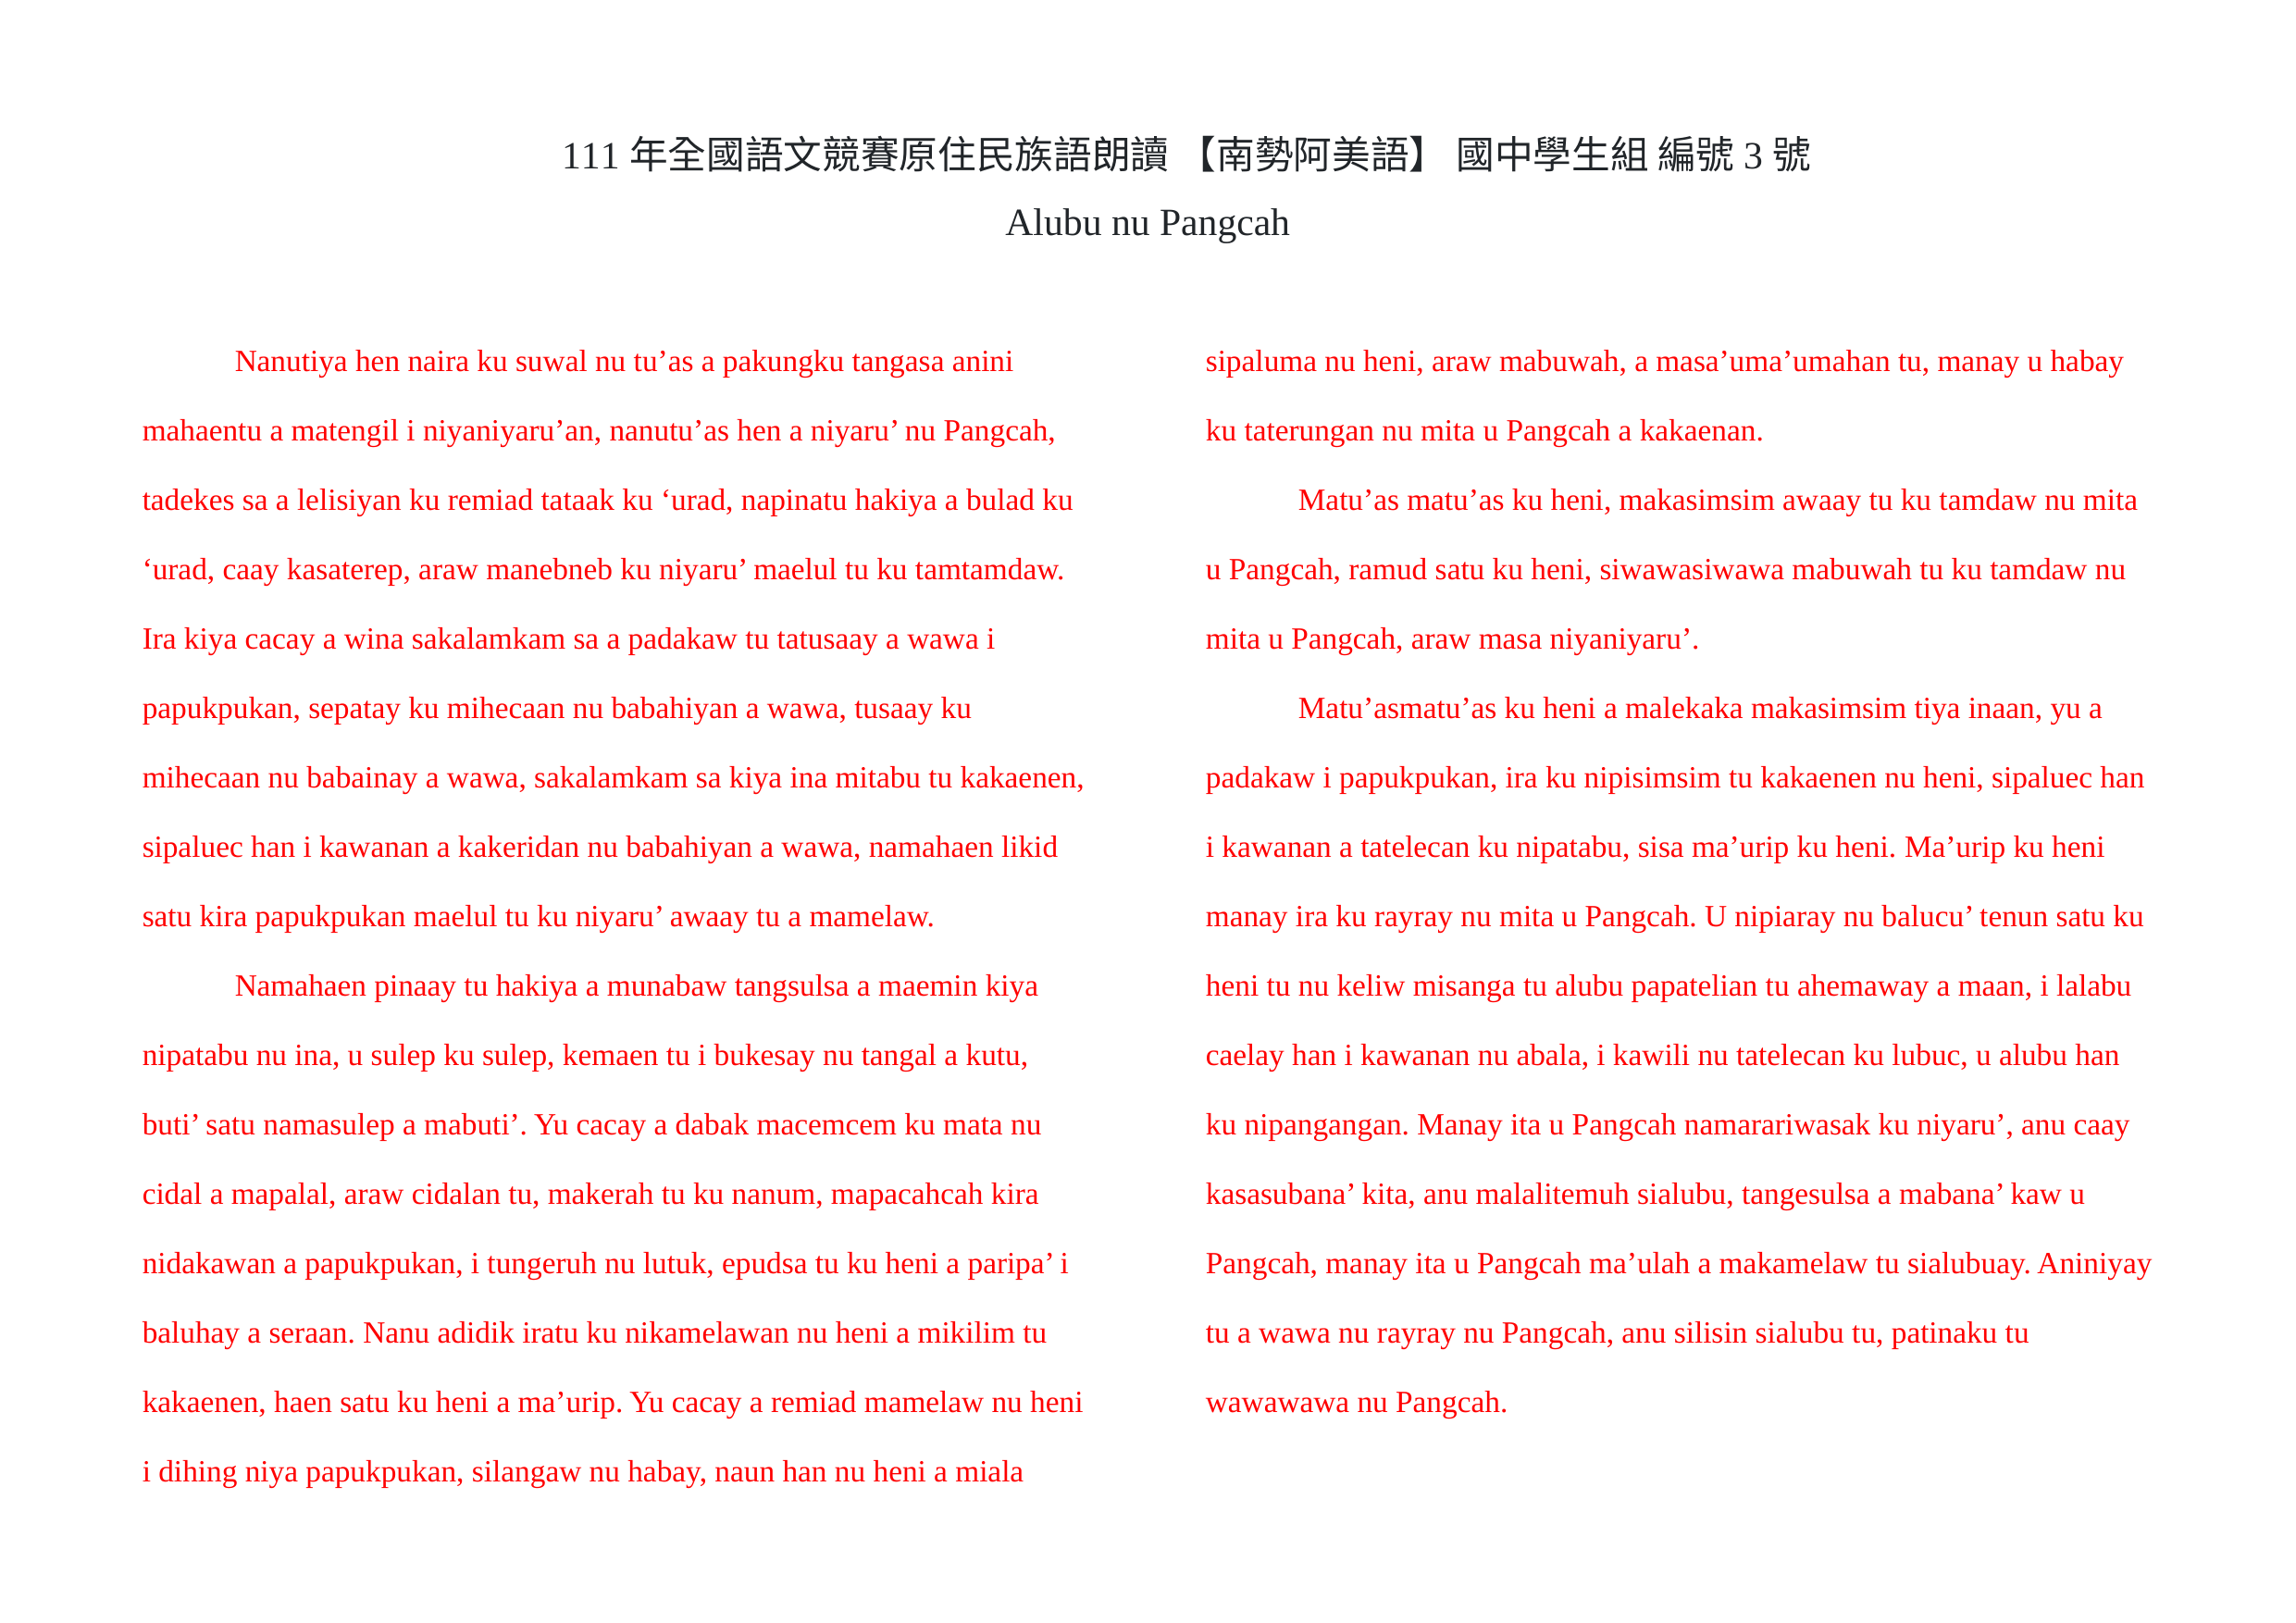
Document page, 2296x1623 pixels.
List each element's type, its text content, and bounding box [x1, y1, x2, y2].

text Alubu nu Pangcah [142, 187, 2153, 256]
text Nanutiya hen naira ku suwal nu tu’as a pakungku tangasa anini mahaentu a matengil i niyaniyaru’an, nanutu’as hen a niyaru’ nu Pangcah, tadekes sa a lelisiyan ku remiad tataak ku ‘urad, napinatu hakiya a bulad ku ‘urad, caay kasaterep, araw manebneb ku niyaru’ maelul tu ku tamtamdaw. Ira kiya cacay a wina sakalamkam sa a padakaw tu tatusaay a wawa i papukpukan, sepatay ku mihecaan nu babahiyan a wawa, tusaay ku mihecaan nu babainay a wawa, sakalamkam sa kiya ina mitabu tu kakaenen, sipaluec han i kawanan a kakeridan nu babahiyan a wawa, namahaen likid satu kira papukpukan maelul tu ku niyaru’ awaay tu a mamelaw. [142, 326, 1090, 950]
text Matu’as matu’as ku heni, makasimsim awaay tu ku tamdaw nu mita u Pangcah, ramud satu ku heni, siwawasiwawa mabuwah tu ku tamdaw nu mita u Pangcah, araw masa niyaniyaru’. [1206, 465, 2153, 673]
text Namahaen pinaay tu hakiya a munabaw tangsulsa a maemin kiya nipatabu nu ina, u sulep ku sulep, kemaen tu i bukesay nu tangal a kutu, buti’ satu namasulep a mabuti’. Yu cacay a dabak macemcem ku mata nu cidal a mapalal, araw cidalan tu, makerah tu ku nanum, mapacahcah kira nidakawan a papukpukan, i tungeruh nu lutuk, epudsa tu ku heni a paripa’ i baluhay a seraan. Nanu adidik iratu ku nikamelawan nu heni a mikilim tu kakaenen, haen satu ku heni a ma’urip. Yu cacay a remiad mamelaw nu heni i dihing niya papukpukan, silangaw nu habay, naun han nu heni a miala sipaluma nu heni, araw mabuwah, a masa’uma’umahan tu, manay u habay ku taterungan nu mita u Pangcah a kakaenan. [142, 950, 1090, 1505]
text Namahaen pinaay tu hakiya a munabaw tangsulsa a maemin kiya nipatabu nu ina, u sulep ku sulep, kemaen tu i bukesay nu tangal a kutu, buti’ satu namasulep a mabuti’. Yu cacay a dabak macemcem ku mata nu cidal a mapalal, araw cidalan tu, makerah tu ku nanum, mapacahcah kira nidakawan a papukpukan, i tungeruh nu lutuk, epudsa tu ku heni a paripa’ i baluhay a seraan. Nanu adidik iratu ku nikamelawan nu heni a mikilim tu kakaenen, haen satu ku heni a ma’urip. Yu cacay a remiad mamelaw nu heni i dihing niya papukpukan, silangaw nu habay, naun han nu heni a miala sipaluma nu heni, araw mabuwah, a masa’uma’umahan tu, manay u habay ku taterungan nu mita u Pangcah a kakaenan. [1206, 326, 2153, 465]
text Matu’asmatu’as ku heni a malekaka makasimsim tiya inaan, yu a padakaw i papukpukan, ira ku nipisimsim tu kakaenen nu heni, sipaluec han i kawanan a tatelecan ku nipatabu, sisa ma’urip ku heni. Ma’urip ku heni manay ira ku rayray nu mita u Pangcah. U nipiaray nu balucu’ tenun satu ku heni tu nu keliw misanga tu alubu papatelian tu ahemaway a maan, i lalabu caelay han i kawanan nu abala, i kawili nu tatelecan ku lubuc, u alubu han ku nipangangan. Manay ita u Pangcah namarariwasak ku niyaru’, anu caay kasasubana’ kita, anu malalitemuh sialubu, tangesulsa a mabana’ kaw u Pangcah, manay ita u Pangcah ma’ulah a makamelaw tu sialubuay. Aniniyay tu a wawa nu rayray nu Pangcah, anu silisin sialubu tu, patinaku tu wawawawa nu Pangcah. [1206, 673, 2153, 1436]
text 111 年全國語文競賽原住民族語朗讀 【南勢阿美語】 國中學生組 編號 3 號 [142, 118, 2153, 187]
